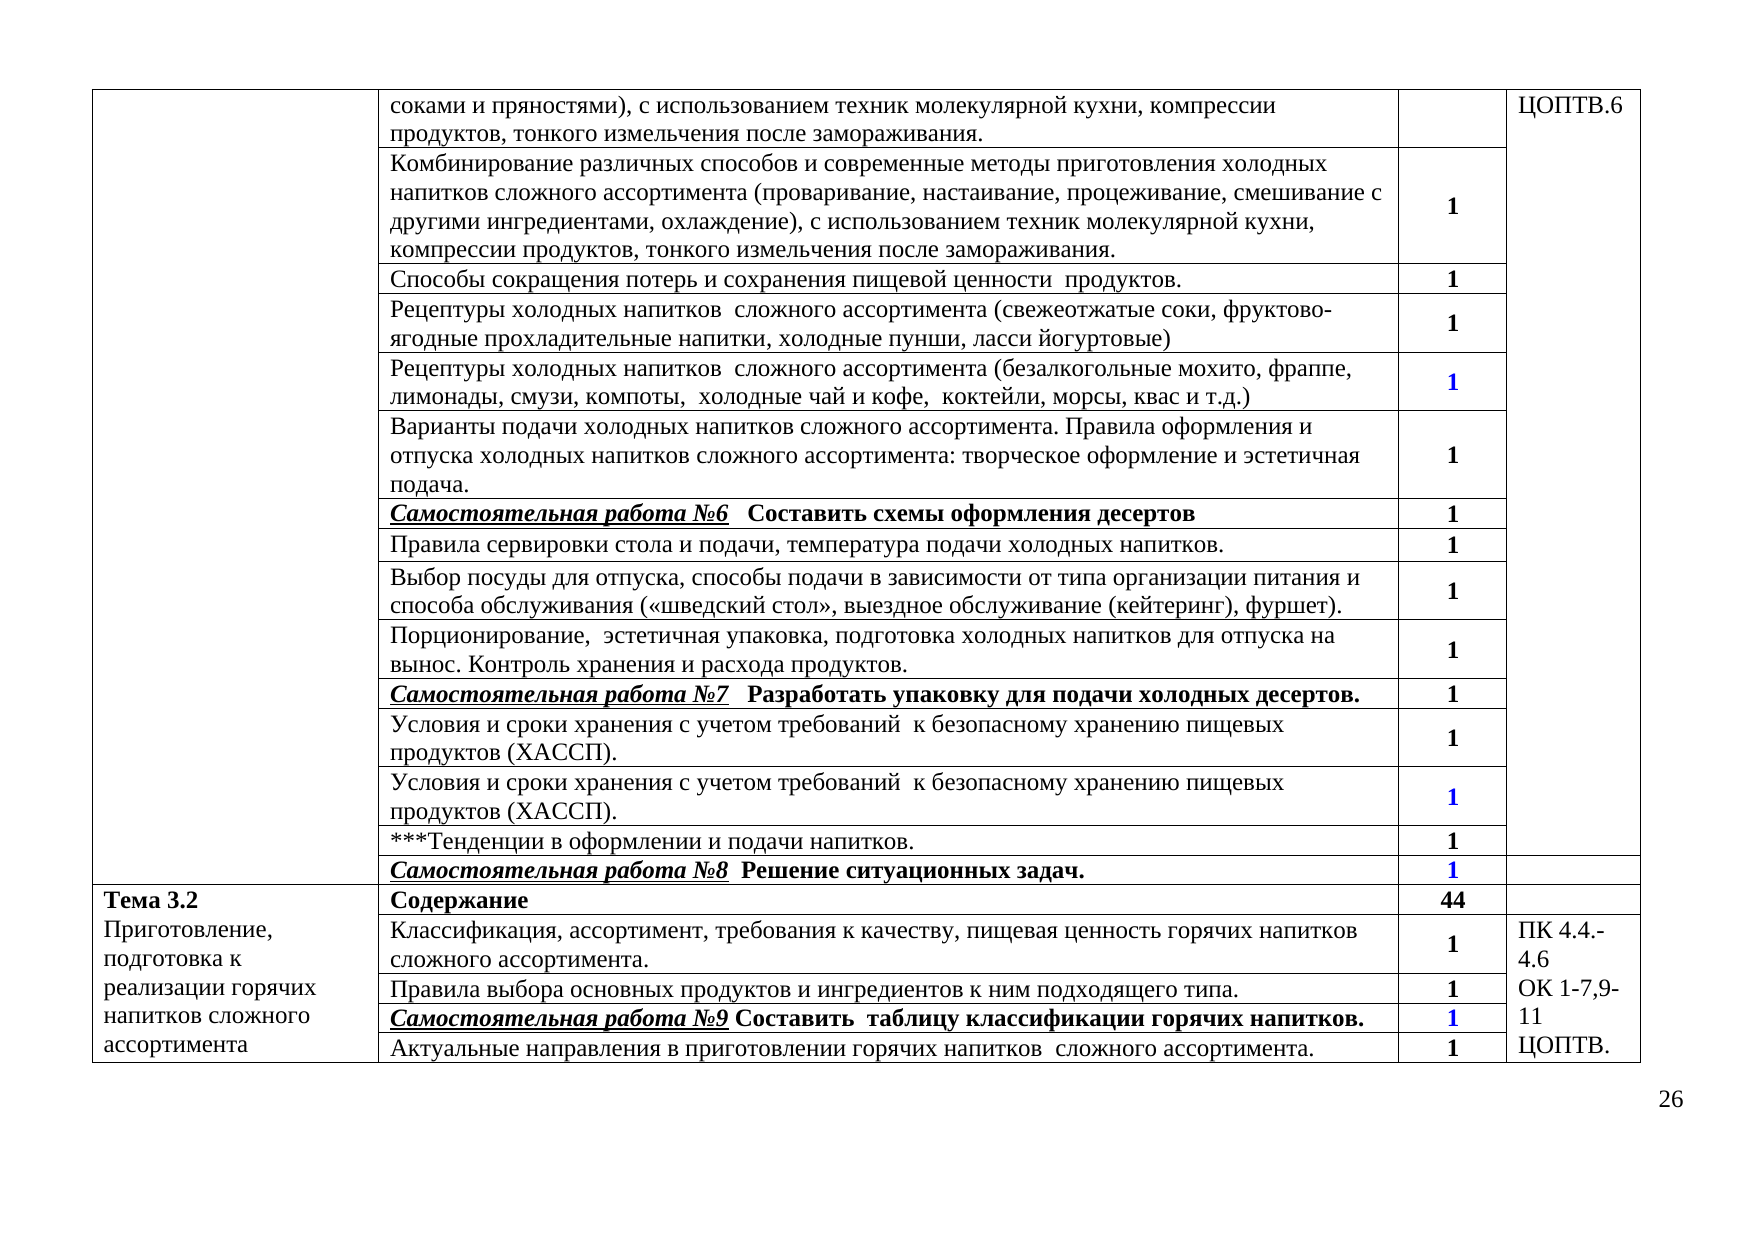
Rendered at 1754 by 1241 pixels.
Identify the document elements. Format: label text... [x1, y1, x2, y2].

table_cell 1 [1399, 856, 1506, 884]
table_cell 1 [1399, 90, 1506, 147]
table_cell Правила выбора основных продуктов и ингредиентов к ним подходящего типа. [379, 974, 1398, 1002]
table_cell Самостоятельная работа №8 Решение ситуационных задач. [379, 856, 1398, 884]
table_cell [379, 90, 1398, 147]
table_cell Способы сокращения потерь и сохранения пищевой ценности продуктов. [379, 264, 1398, 293]
table_cell [1507, 885, 1640, 914]
table_cell [1507, 856, 1640, 884]
table_cell Содержание [379, 885, 1398, 914]
table_cell 1 [1399, 411, 1506, 497]
table_cell 1 [1399, 620, 1506, 678]
table_cell Выбор посуды для отпуска, способы подачи в зависимости от типа организации питания и способа обслуживания («шведский стол», выездное обслуживание (кейтеринг), фуршет). [379, 562, 1398, 619]
table_cell Тема 3.2 Приготовление, подготовка к реализации горячих напитков сложного ассортимента [93, 885, 378, 1062]
table_cell 44 [1399, 885, 1506, 914]
table_cell 1 [1399, 915, 1506, 973]
table_cell 1 [1399, 767, 1506, 825]
table_cell Самостоятельная работа №6 Составить схемы оформления десертов [379, 499, 1398, 528]
table_cell 1 [1399, 562, 1506, 619]
table_cell Рецептуры холодных напитков сложного ассортимента (безалкогольные мохито, фраппе, лимонады, смузи, компоты, холодные чай и кофе, коктейли, морсы, квас и т.д.) [379, 353, 1398, 410]
table_cell 1 [1399, 1004, 1506, 1032]
table_cell 1 [1399, 679, 1506, 708]
table_cell ПК 4.4.-4.6 ОК 1-7,9-11 ЦОПТВ.1- ЦОПТВ.6 [1507, 915, 1640, 1062]
table_cell 1 [1399, 1033, 1506, 1062]
table_cell Самостоятельная работа №9 Составить таблицу классификации горячих напитков. [379, 1004, 1398, 1032]
table_cell Условия и сроки хранения с учетом требований к безопасному хранению пищевых продуктов (ХАССП). [379, 767, 1398, 825]
table_cell 1 [1399, 709, 1506, 766]
table_cell 1 [1399, 294, 1506, 352]
table_cell ***Тенденции в оформлении и подачи напитков. [379, 826, 1398, 854]
table_cell Условия и сроки хранения с учетом требований к безопасному хранению пищевых продуктов (ХАССП). [379, 709, 1398, 766]
table_cell 1 [1399, 499, 1506, 528]
table_cell Комбинирование различных способов и современные методы приготовления холодных напитков сложного ассортимента (проваривание, настаивание, процеживание, смешивание с другими ингредиентами, охлаждение), с использованием техник молекулярной кухни, компрессии продуктов, тонкого измельчения после замораживания. [379, 148, 1398, 263]
table_cell Порционирование, эстетичная упаковка, подготовка холодных напитков для отпуска на вынос. Контроль хранения и расхода продуктов. [379, 620, 1398, 678]
table_cell Классификация, ассортимент, требования к качеству, пищевая ценность горячих напитков сложного ассортимента. [379, 915, 1398, 973]
table_cell 1 [1399, 353, 1506, 410]
table_cell Правила сервировки стола и подачи, температура подачи холодных напитков. [379, 529, 1398, 561]
table_cell 1 [1399, 148, 1506, 263]
table_cell Варианты подачи холодных напитков сложного ассортимента. Правила оформления и отпуска холодных напитков сложного ассортимента: творческое оформление и эстетичная подача. [379, 411, 1398, 497]
table_cell Самостоятельная работа №7 Разработать упаковку для подачи холодных десертов. [379, 679, 1398, 708]
table_cell Рецептуры холодных напитков сложного ассортимента (свежеотжатые соки, фруктово-ягодные прохладительные напитки, холодные пунши, ласси йогуртовые) [379, 294, 1398, 352]
table_cell 1 [1399, 826, 1506, 854]
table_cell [379, 1033, 1398, 1062]
table_cell 1 [1399, 264, 1506, 293]
table_cell 1 [1399, 974, 1506, 1002]
table_cell 1 [1399, 529, 1506, 561]
